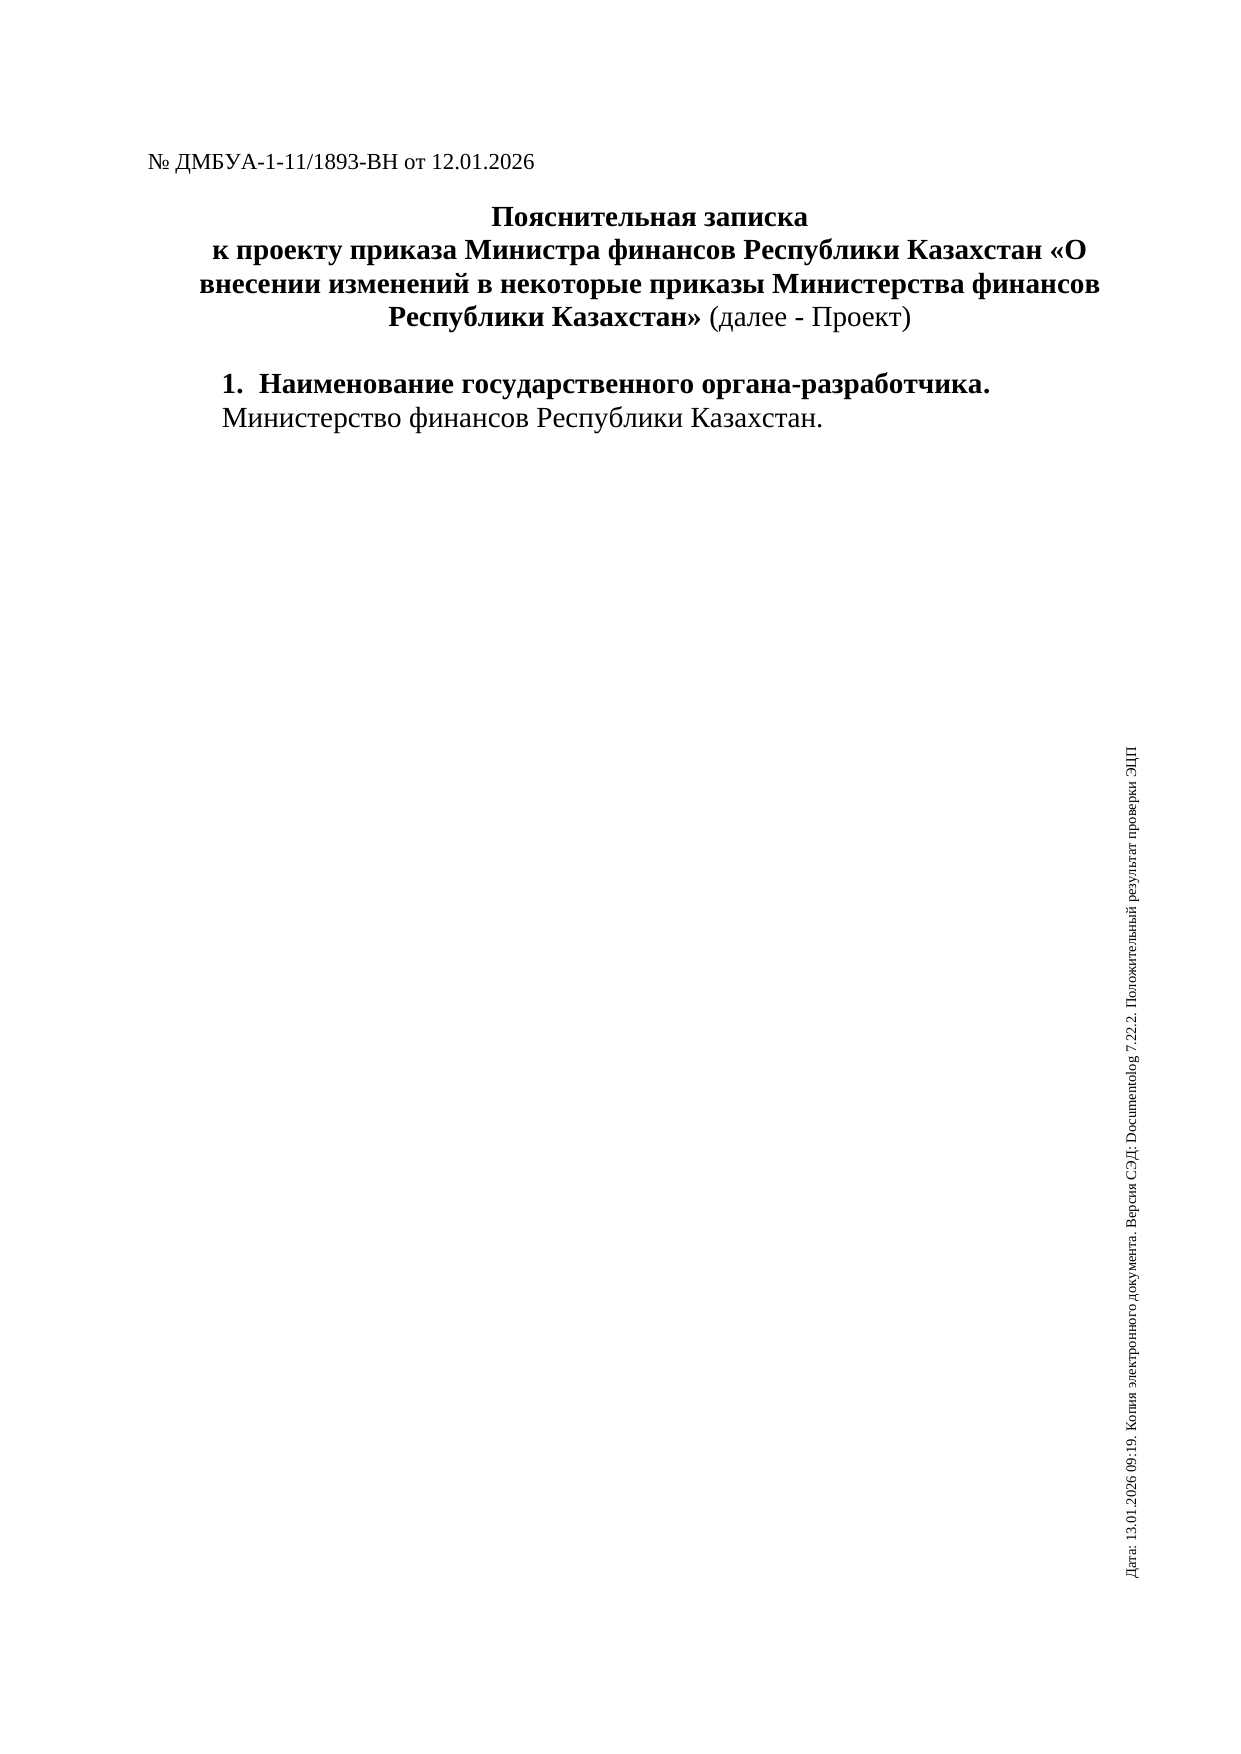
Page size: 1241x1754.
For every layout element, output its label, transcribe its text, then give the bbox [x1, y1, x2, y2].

text Пояснительная записка [148, 199, 1152, 232]
text к проекту приказа Министра финансов Республики Казахстан «О внесении изменений в некоторые приказы Министерства финансов Республики Казахстан» (далее - Проект) [148, 232, 1152, 333]
text № ДМБУА-1-11/1893-ВН от 12.01.2026 [148, 148, 1152, 174]
list Министерство финансов Республики Казахстан. [222, 400, 1152, 433]
list Наименование государственного органа-разработчика. [221, 366, 1152, 400]
